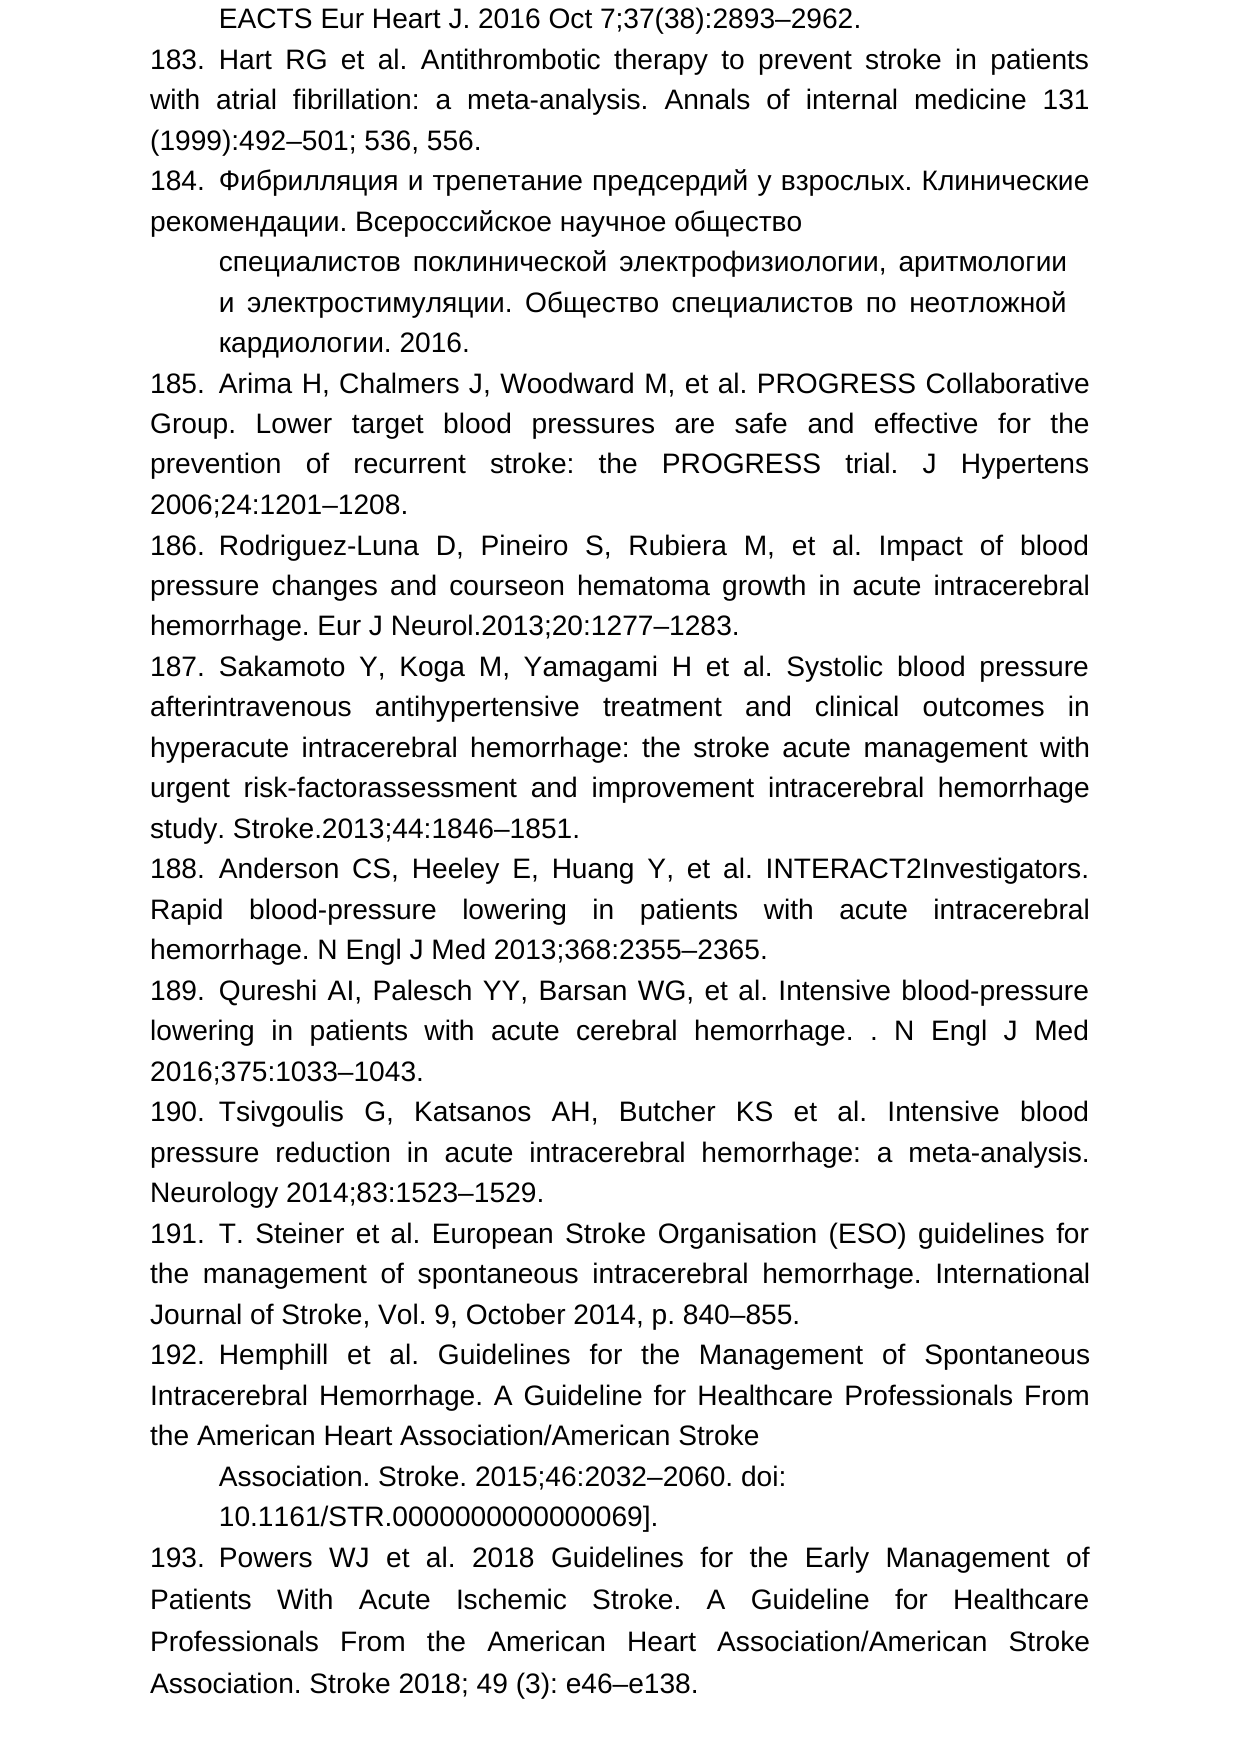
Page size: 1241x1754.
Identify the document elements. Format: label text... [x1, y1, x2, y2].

list Sakamoto Y, Koga M, Yamagami H et al. Systolic blood pressure afterintravenous antihypertensive treatment and clinical outcomes in hyperacute intracerebral hemorrhage: the stroke acute management with urgent risk-factorassessment and improvement intracerebral hemorrhage study. Stroke.2013;44:1846–1851. [150, 650, 1090, 844]
list T. Steiner et al. European Stroke Organisation (ESO) guidelines for the management of spontaneous intracerebral hemorrhage. International Journal of Stroke, Vol. 9, October 2014, p. 840–855. [150, 1217, 1090, 1330]
list Qureshi AI, Palesch YY, Barsan WG, et al. Intensive blood-pressure lowering in patients with acute cerebral hemorrhage. . N Engl J Med 2016;375:1033–1043. [150, 974, 1090, 1087]
list Rodriguez-Luna D, Pineiro S, Rubiera M, et al. Impact of blood pressure changes and courseon hematoma growth in acute intracerebral hemorrhage. Eur J Neurol.2013;20:1277–1283. [150, 528, 1090, 642]
list Arima H, Chalmers J, Woodward M, et al. PROGRESS Collaborative Group. Lower target blood pressures are safe and effective for the prevention of recurrent stroke: the PROGRESS trial. J Hypertens 2006;24:1201–1208. [150, 367, 1090, 520]
text специалистов поклинической электрофизиологии, аритмологии и электростимуляции. Общество специалистов по неотложной кардиологии. 2016. [219, 245, 1067, 358]
text Association. Stroke. 2015;46:2032–2060. doi: 10.1161/STR.0000000000000069]. [219, 1460, 1067, 1532]
list Anderson CS, Heeley E, Huang Y, et al. INTERACT2Investigators. Rapid blood-pressure lowering in patients with acute intracerebral hemorrhage. N Engl J Med 2013;368:2355–2365. [150, 852, 1090, 966]
list Hemphill et al. Guidelines for the Management of Spontaneous Intracerebral Hemorrhage. A Guideline for Healthcare Professionals From the American Heart Association/American Stroke [150, 1338, 1090, 1451]
list Фибрилляция и трепетание предсердий у взрослых. Клинические рекомендации. Всероссийское научное общество [150, 164, 1090, 237]
list Hart RG et al. Antithrombotic therapy to prevent stroke in patients with atrial fibrillation: a meta-analysis. Annals of internal medicine 131 (1999):492–501; 536, 556. [150, 43, 1090, 156]
text EACTS Eur Heart J. 2016 Oct 7;37(38):2893–2962. [219, 2, 1090, 34]
list Tsivgoulis G, Katsanos AH, Butcher KS et al. Intensive blood pressure reduction in acute intracerebral hemorrhage: a meta-analysis. Neurology 2014;83:1523–1529. [150, 1095, 1090, 1208]
list Powers WJ et al. 2018 Guidelines for the Early Management of Patients With Acute Ischemic Stroke. A Guideline for Healthcare Professionals From the American Heart Association/American Stroke Association. Stroke 2018; 49 (3): e46–e138. [150, 1541, 1090, 1699]
